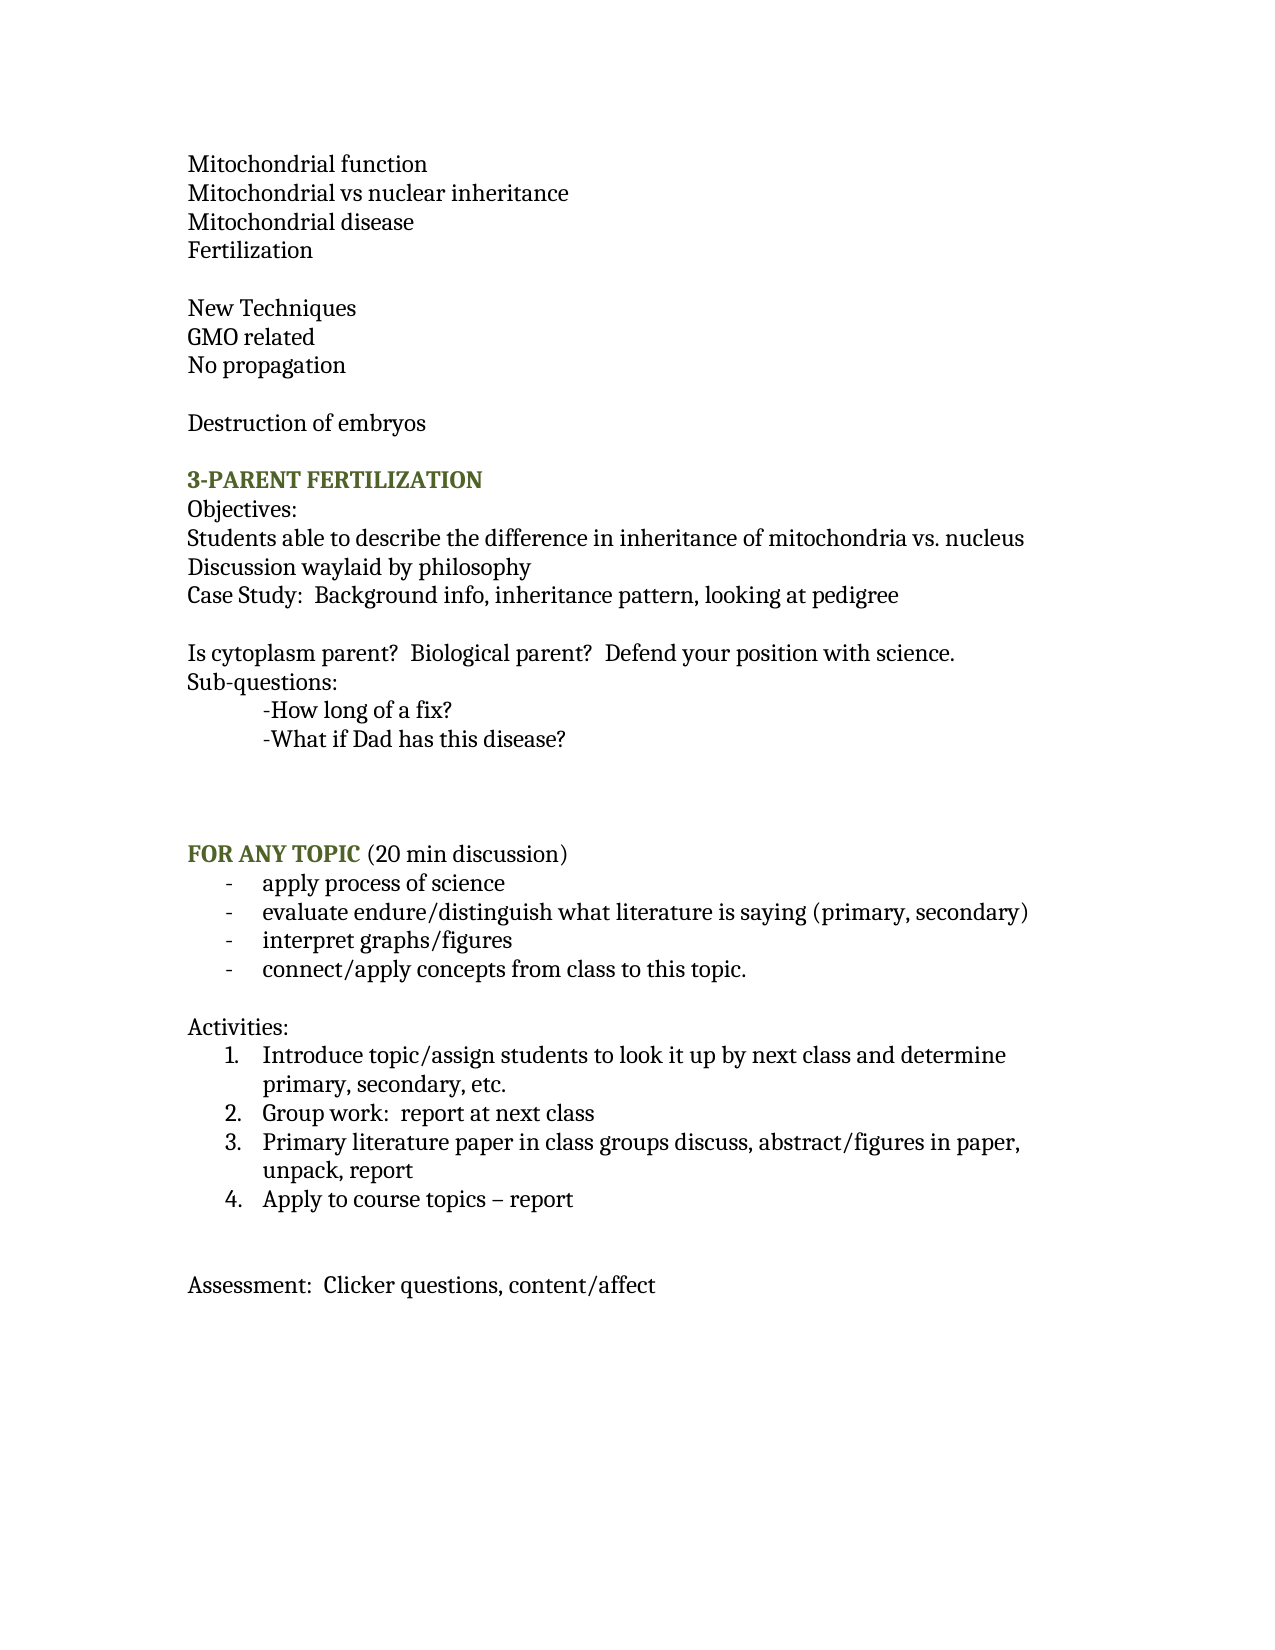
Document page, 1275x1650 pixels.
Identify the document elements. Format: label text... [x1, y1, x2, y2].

text Fertilization [187, 236, 1087, 265]
text Mitochondrial disease [187, 207, 1087, 236]
text Activities: [187, 1012, 1087, 1041]
text -How long of a fix? [187, 696, 1087, 725]
list Introduce topic/assign students to look it up by next class and determine primary, secondary, etc. [225, 1041, 1087, 1099]
text Sub-questions: [187, 667, 1087, 696]
text Case Study: Background info, inheritance pattern, looking at pedigree [187, 581, 1087, 610]
text Discussion waylaid by philosophy [187, 552, 1087, 581]
list evaluate endure/distinguish what literature is saying (primary, secondary) [225, 897, 1087, 926]
text Assessment: Clicker questions, content/affect [187, 1271, 1087, 1300]
text -What if Dad has this disease? [187, 725, 1087, 754]
list apply process of science [225, 869, 1087, 897]
text Mitochondrial function [187, 150, 1087, 179]
text FOR ANY TOPIC (20 min discussion) [187, 840, 1087, 869]
text Objectives: [187, 495, 1087, 524]
text New Techniques [187, 294, 1087, 322]
list Apply to course topics – report [225, 1185, 1087, 1214]
text Destruction of embryos [187, 409, 1087, 437]
text 3-PARENT FERTILIZATION [187, 466, 1087, 495]
list Primary literature paper in class groups discuss, abstract/figures in paper, unpack, report [225, 1127, 1087, 1185]
text Is cytoplasm parent? Biological parent? Defend your position with science. [187, 639, 1087, 667]
text GMO related [187, 322, 1087, 351]
list Group work: report at next class [225, 1099, 1087, 1127]
list interpret graphs/figures [225, 926, 1087, 955]
text Students able to describe the difference in inheritance of mitochondria vs. nucleus [187, 524, 1087, 552]
list connect/apply concepts from class to this topic. [225, 955, 1087, 984]
text No propagation [187, 351, 1087, 380]
text Mitochondrial vs nuclear inheritance [187, 179, 1087, 207]
